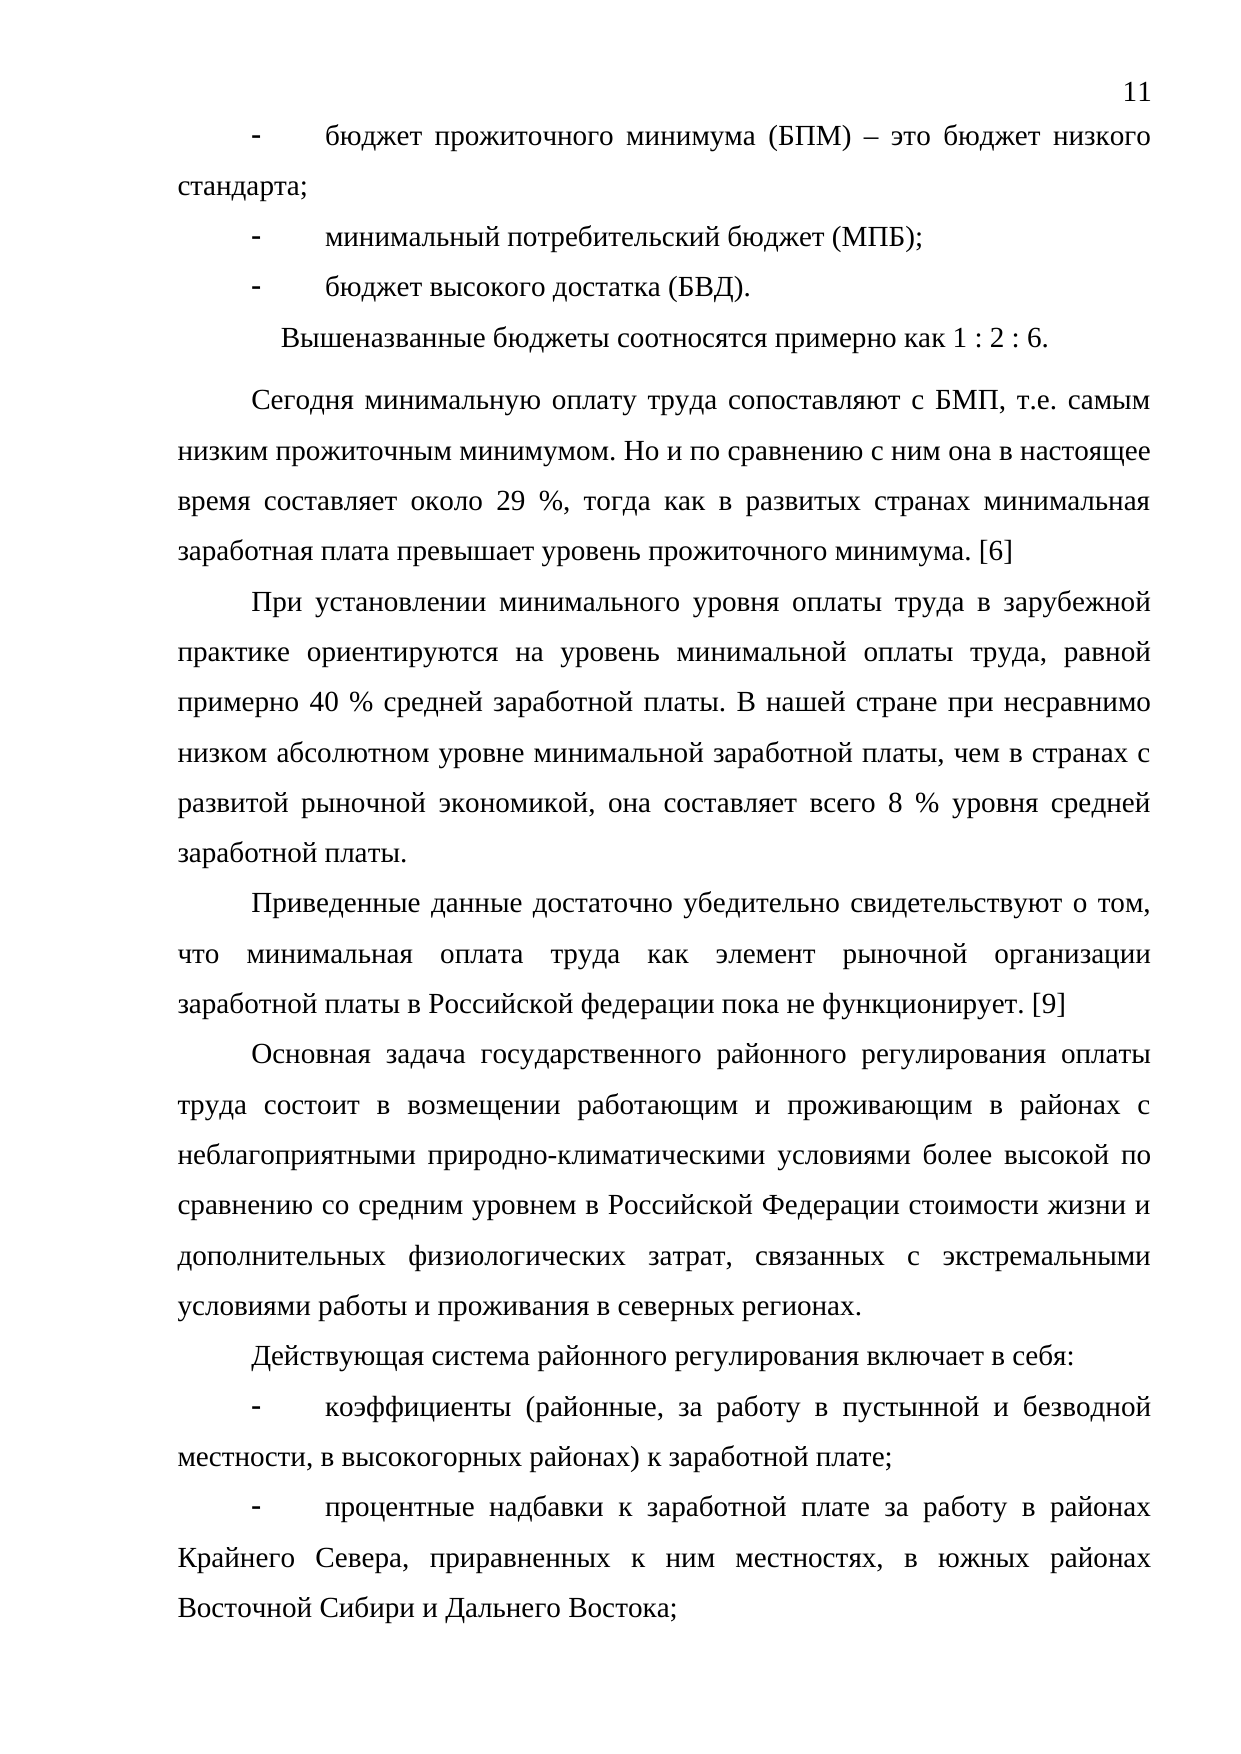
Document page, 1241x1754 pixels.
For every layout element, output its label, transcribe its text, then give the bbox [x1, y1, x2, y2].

text Сегодня минимальную оплату труда сопоставляют с БМП, т.е. самым низким прожиточным минимумом. Но и по сравнению с ним она в настоящее время составляет около 29 %, тогда как в развитых странах минимальная заработная плата превышает уровень прожиточного минимума. [6] [177, 382, 1152, 567]
text Действующая система районного регулирования включает в себя: [177, 1338, 1152, 1372]
text Основная задача государственного районного регулирования оплаты труда состоит в возмещении работающим и проживающим в районах с неблагоприятными природно-климатическими условиями более высокой по сравнению со средним уровнем в Российской Федерации стоимости жизни и дополнительных физиологических затрат, связанных с экстремальными условиями работы и проживания в северных регионах. [177, 1037, 1152, 1322]
text Вышеназванные бюджеты соотносятся примерно как 1 : 2 : 6. [207, 320, 1152, 353]
list процентные надбавки к заработной плате за работу в районах Крайнего Севера, приравненных к ним местностях, в южных районах Восточной Сибири и Дальнего Востока; [177, 1489, 1152, 1624]
list минимальный потребительский бюджет (МПБ); [177, 219, 1152, 252]
text При установлении минимального уровня оплаты труда в зарубежной практике ориентируются на уровень минимальной оплаты труда, равной примерно 40 % средней заработной платы. В нашей стране при несравнимо низком абсолютном уровне минимальной заработной платы, чем в странах с развитой рыночной экономикой, она составляет всего 8 % уровня средней заработной платы. [177, 584, 1152, 869]
list бюджет прожиточного минимума (БПМ) – это бюджет низкого стандарта; [177, 118, 1152, 202]
text Приведенные данные достаточно убедительно свидетельствуют о том, что минимальная оплата труда как элемент рыночной организации заработной платы в Российской федерации пока не функционирует. [9] [177, 886, 1152, 1020]
list бюджет высокого достатка (БВД). [177, 269, 1152, 303]
list коэффициенты (районные, за работу в пустынной и безводной местности, в высокогорных районах) к заработной плате; [177, 1389, 1152, 1473]
